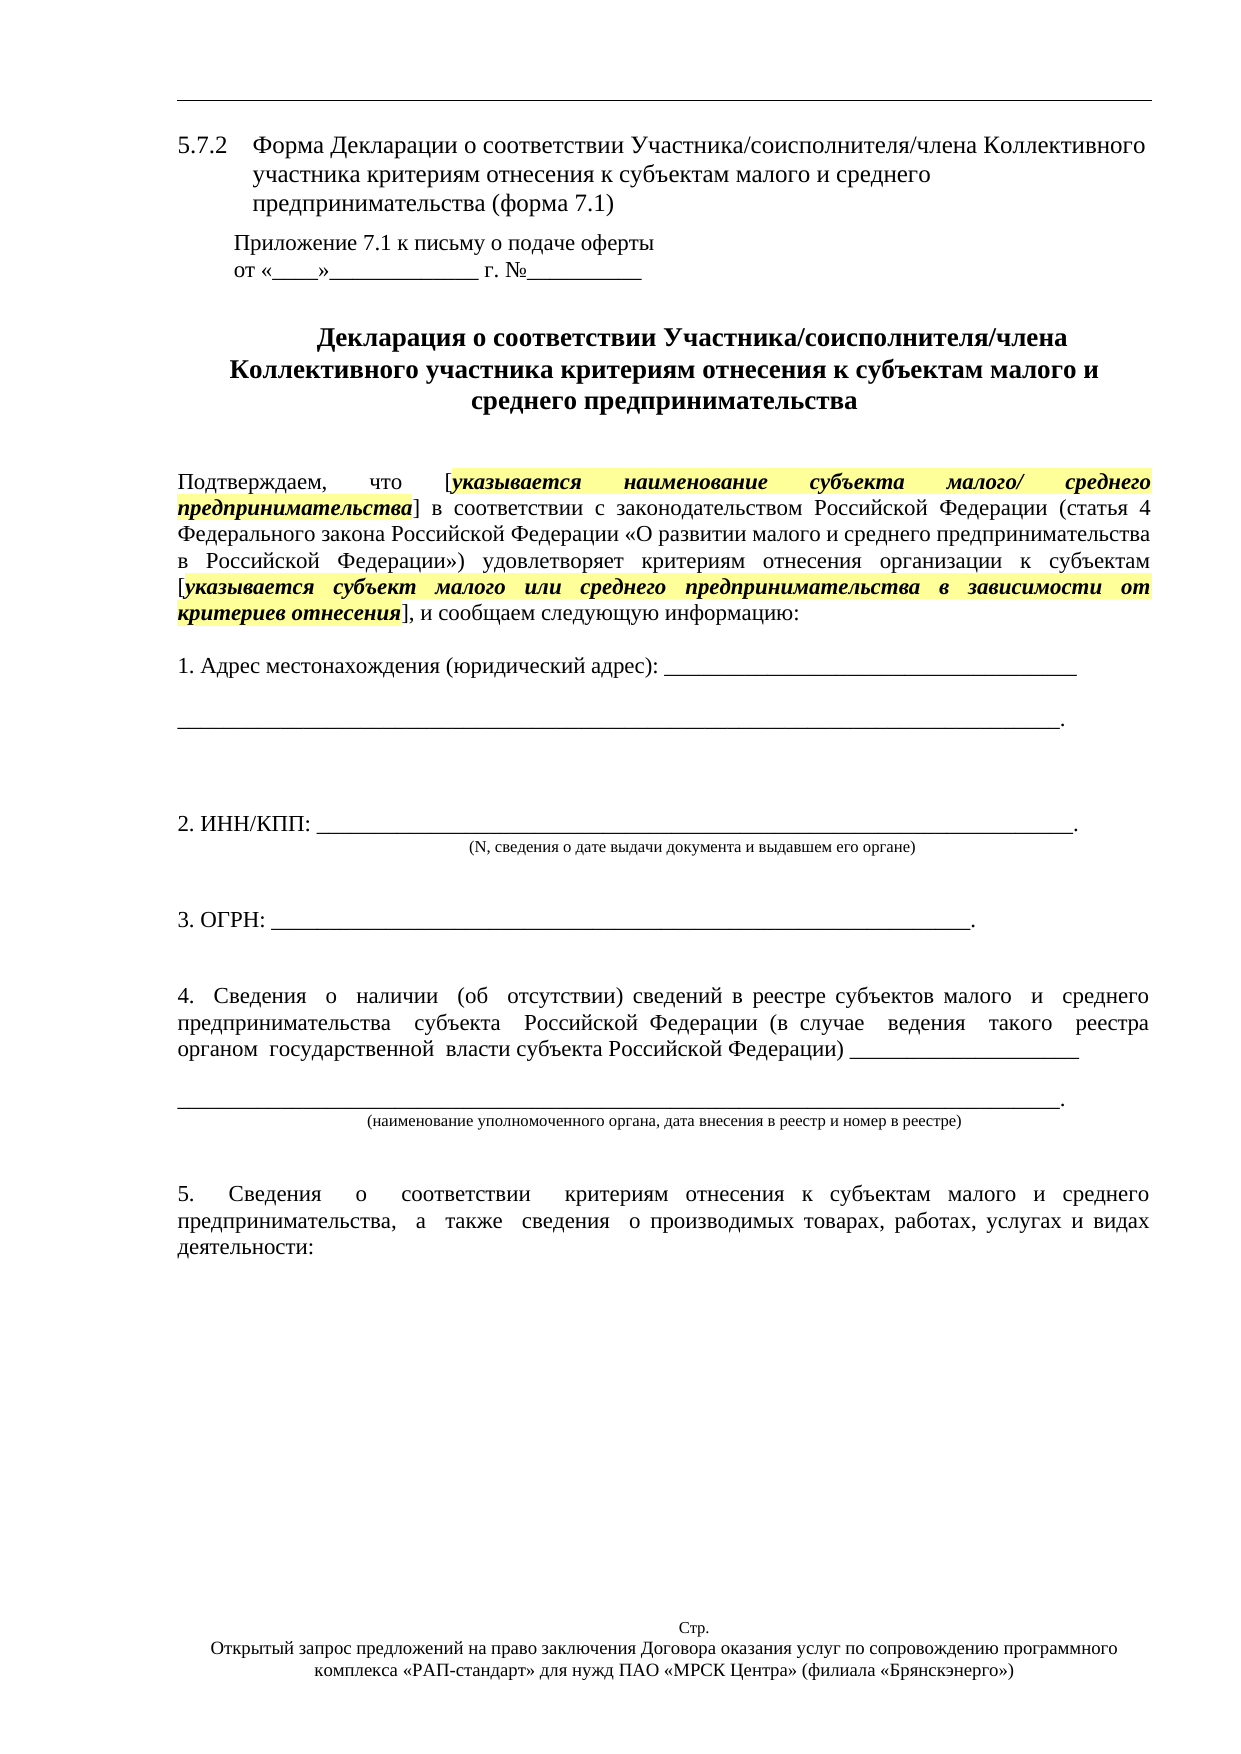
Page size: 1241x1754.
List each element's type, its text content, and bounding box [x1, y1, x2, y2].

text 1. Адрес местонахождения (юридический адрес): ____________________________________ [177, 652, 1152, 678]
text 2. ИНН/КПП: __________________________________________________________________. [177, 810, 1152, 837]
text 3. ОГРН: _____________________________________________________________. [177, 906, 1152, 932]
text _____________________________________________________________________________. [177, 1085, 1152, 1111]
text Приложение 7.1 к письму о подаче оферты от «____»_____________ г. №__________ [233, 229, 1152, 282]
text _____________________________________________________________________________. [177, 705, 1152, 731]
text (N, сведения о дате выдачи документа и выдавшем его органе) [177, 837, 1152, 856]
text (наименование уполномоченного органа, дата внесения в реестр и номер в реестре) [177, 1111, 1152, 1130]
text Подтверждаем, что [указывается наименование субъекта малого/ среднего предпринимательства] в соответствии с законодательством Российской Федерации (статья 4 Федерального закона Российской Федерации «О развитии малого и среднего предпринимательства в Российской Федерации») удовлетворяет критериям отнесения организации к субъектам [указывается субъект малого или среднего предпринимательства в зависимости от критериев отнесения], и сообщаем следующую информацию: [177, 468, 1152, 626]
text 5. Сведения о соответствии критериям отнесения к субъектам малого и среднего предпринимательства, а также сведения о производимых товарах, работах, услугах и видах деятельности: [177, 1180, 1152, 1259]
subtitle Форма Декларации о соответствии Участника/соисполнителя/члена Коллективного участника критериям отнесения к субъектам малого и среднего предпринимательства (форма 7.1) [177, 131, 1152, 217]
text Декларация о соответствии Участника/соисполнителя/члена Коллективного участника критериям отнесения к субъектам малого и среднего предпринимательства [177, 322, 1152, 415]
text 4. Сведения о наличии (об отсутствии) сведений в реестре субъектов малого и среднего предпринимательства субъекта Российской Федерации (в случае ведения такого реестра органом государственной власти субъекта Российской Федерации) ____________________ [177, 982, 1152, 1061]
